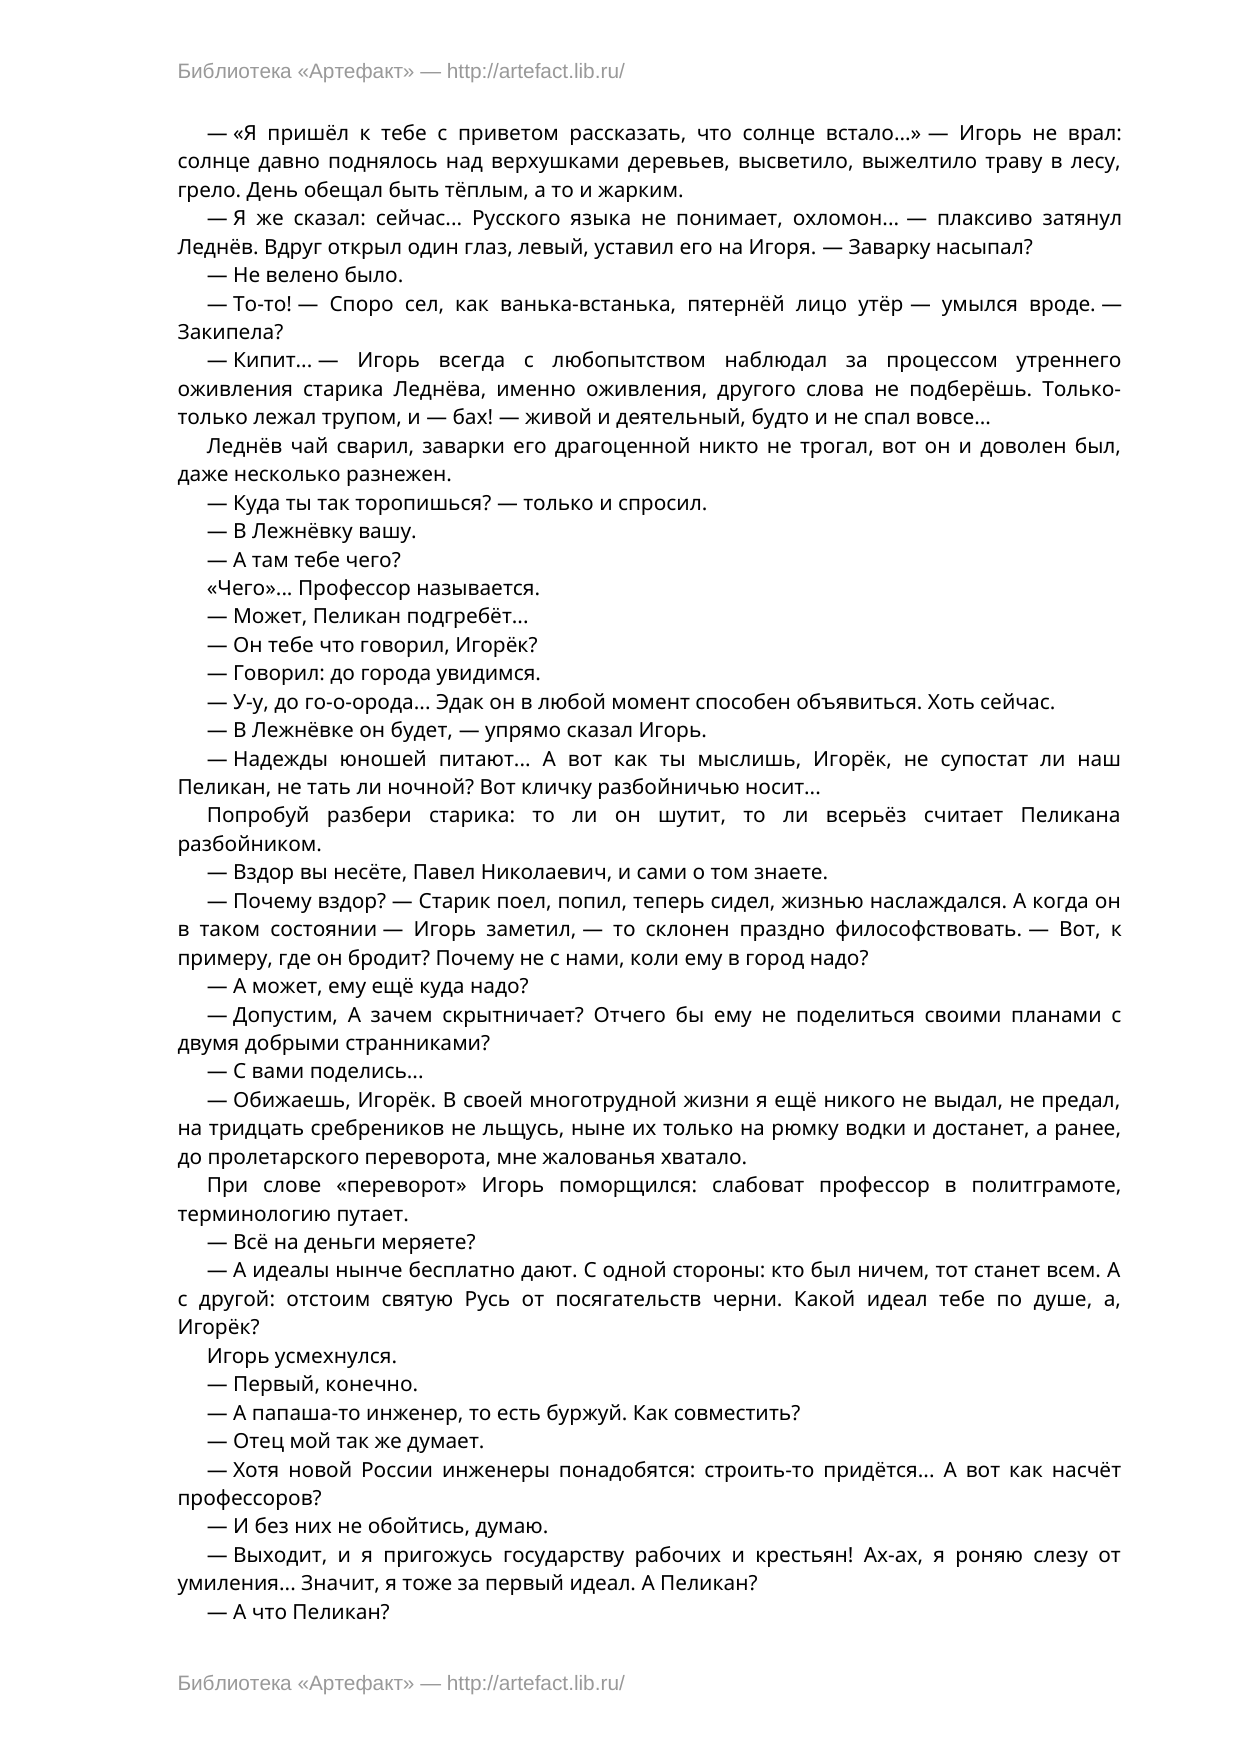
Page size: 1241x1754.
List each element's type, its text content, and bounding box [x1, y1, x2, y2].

text — Всё на деньги меряете? [177, 1227, 1122, 1256]
text — В Лежнёвку вашу. [177, 516, 1122, 545]
text — Не велено было. [177, 260, 1122, 289]
text — Надежды юношей питают... А вот как ты мыслишь, Игорёк, не супостат ли наш Пеликан, не тать ли ночной? Вот кличку разбойничью носит... [177, 744, 1122, 801]
text Попробуй разбери старика: то ли он шутит, то ли всерьёз считает Пеликана разбойником. [177, 801, 1122, 857]
text — У-у, до го-о-орода... Эдак он в любой момент способен объявиться. Хоть сейчас. [177, 687, 1122, 715]
text — А там тебе чего? [177, 545, 1122, 573]
text — А что Пеликан? [177, 1597, 1122, 1625]
text — А может, ему ещё куда надо? [177, 971, 1122, 1000]
text — То-то! — Споро сел, как ванька-встанька, пятернёй лицо утёр — умылся вроде. — Закипела? [177, 289, 1122, 346]
text — В Лежнёвке он будет, — упрямо сказал Игорь. [177, 715, 1122, 744]
text — Отец мой так же думает. [177, 1426, 1122, 1455]
text — Первый, конечно. [177, 1369, 1122, 1398]
text — Обижаешь, Игорёк. В своей многотрудной жизни я ещё никого не выдал, не предал, на тридцать сребреников не льщусь, ныне их только на рюмку водки и достанет, а ранее, до пролетарского переворота, мне жалованья хватало. [177, 1085, 1122, 1170]
text — Вздор вы несёте, Павел Николаевич, и сами о том знаете. [177, 857, 1122, 886]
text — «Я пришёл к тебе с приветом рассказать, что солнце встало...» — Игорь не врал: солнце давно поднялось над верхушками деревьев, высветило, выжелтило траву в лесу, грело. День обещал быть тёплым, а то и жарким. [177, 118, 1122, 203]
text — А идеалы нынче бесплатно дают. С одной стороны: кто был ничем, тот станет всем. А с другой: отстоим святую Русь от посягательств черни. Какой идеал тебе по душе, а, Игорёк? [177, 1256, 1122, 1341]
text — Допустим, А зачем скрытничает? Отчего бы ему не поделиться своими планами с двумя добрыми странниками? [177, 1000, 1122, 1057]
text — Хотя новой России инженеры понадобятся: строить-то придётся... А вот как насчёт профессоров? [177, 1455, 1122, 1512]
text При слове «переворот» Игорь поморщился: слабоват профессор в политграмоте, терминологию путает. [177, 1170, 1122, 1227]
text — Говорил: до города увидимся. [177, 658, 1122, 687]
text — С вами поделись... [177, 1057, 1122, 1085]
text — Кипит... — Игорь всегда с любопытством наблюдал за процессом утреннего оживления старика Леднёва, именно оживления, другого слова не подберёшь. Только-только лежал трупом, и — бах! — живой и деятельный, будто и не спал вовсе... [177, 346, 1122, 431]
text — Куда ты так торопишься? — только и спросил. [177, 488, 1122, 516]
text Игорь усмехнулся. [177, 1341, 1122, 1369]
text — А папаша-то инженер, то есть буржуй. Как совместить? [177, 1398, 1122, 1426]
text — И без них не обойтись, думаю. [177, 1512, 1122, 1540]
text Леднёв чай сварил, заварки его драгоценной никто не трогал, вот он и доволен был, даже несколько разнежен. [177, 431, 1122, 488]
text — Может, Пеликан подгребёт... [177, 602, 1122, 630]
text — Он тебе что говорил, Игорёк? [177, 630, 1122, 658]
text — Я же сказал: сейчас... Русского языка не понимает, охломон... — плаксиво затянул Леднёв. Вдруг открыл один глаз, левый, уставил его на Игоря. — Заварку насыпал? [177, 203, 1122, 260]
text — Выходит, и я пригожусь государству рабочих и крестьян! Ах-ах, я роняю слезу от умиления... Значит, я тоже за первый идеал. А Пеликан? [177, 1540, 1122, 1597]
text — Почему вздор? — Старик поел, попил, теперь сидел, жизнью наслаждался. А когда он в таком состоянии — Игорь заметил, — то склонен праздно философствовать. — Вот, к примеру, где он бродит? Почему не с нами, коли ему в город надо? [177, 886, 1122, 971]
text «Чего»... Профессор называется. [177, 573, 1122, 602]
